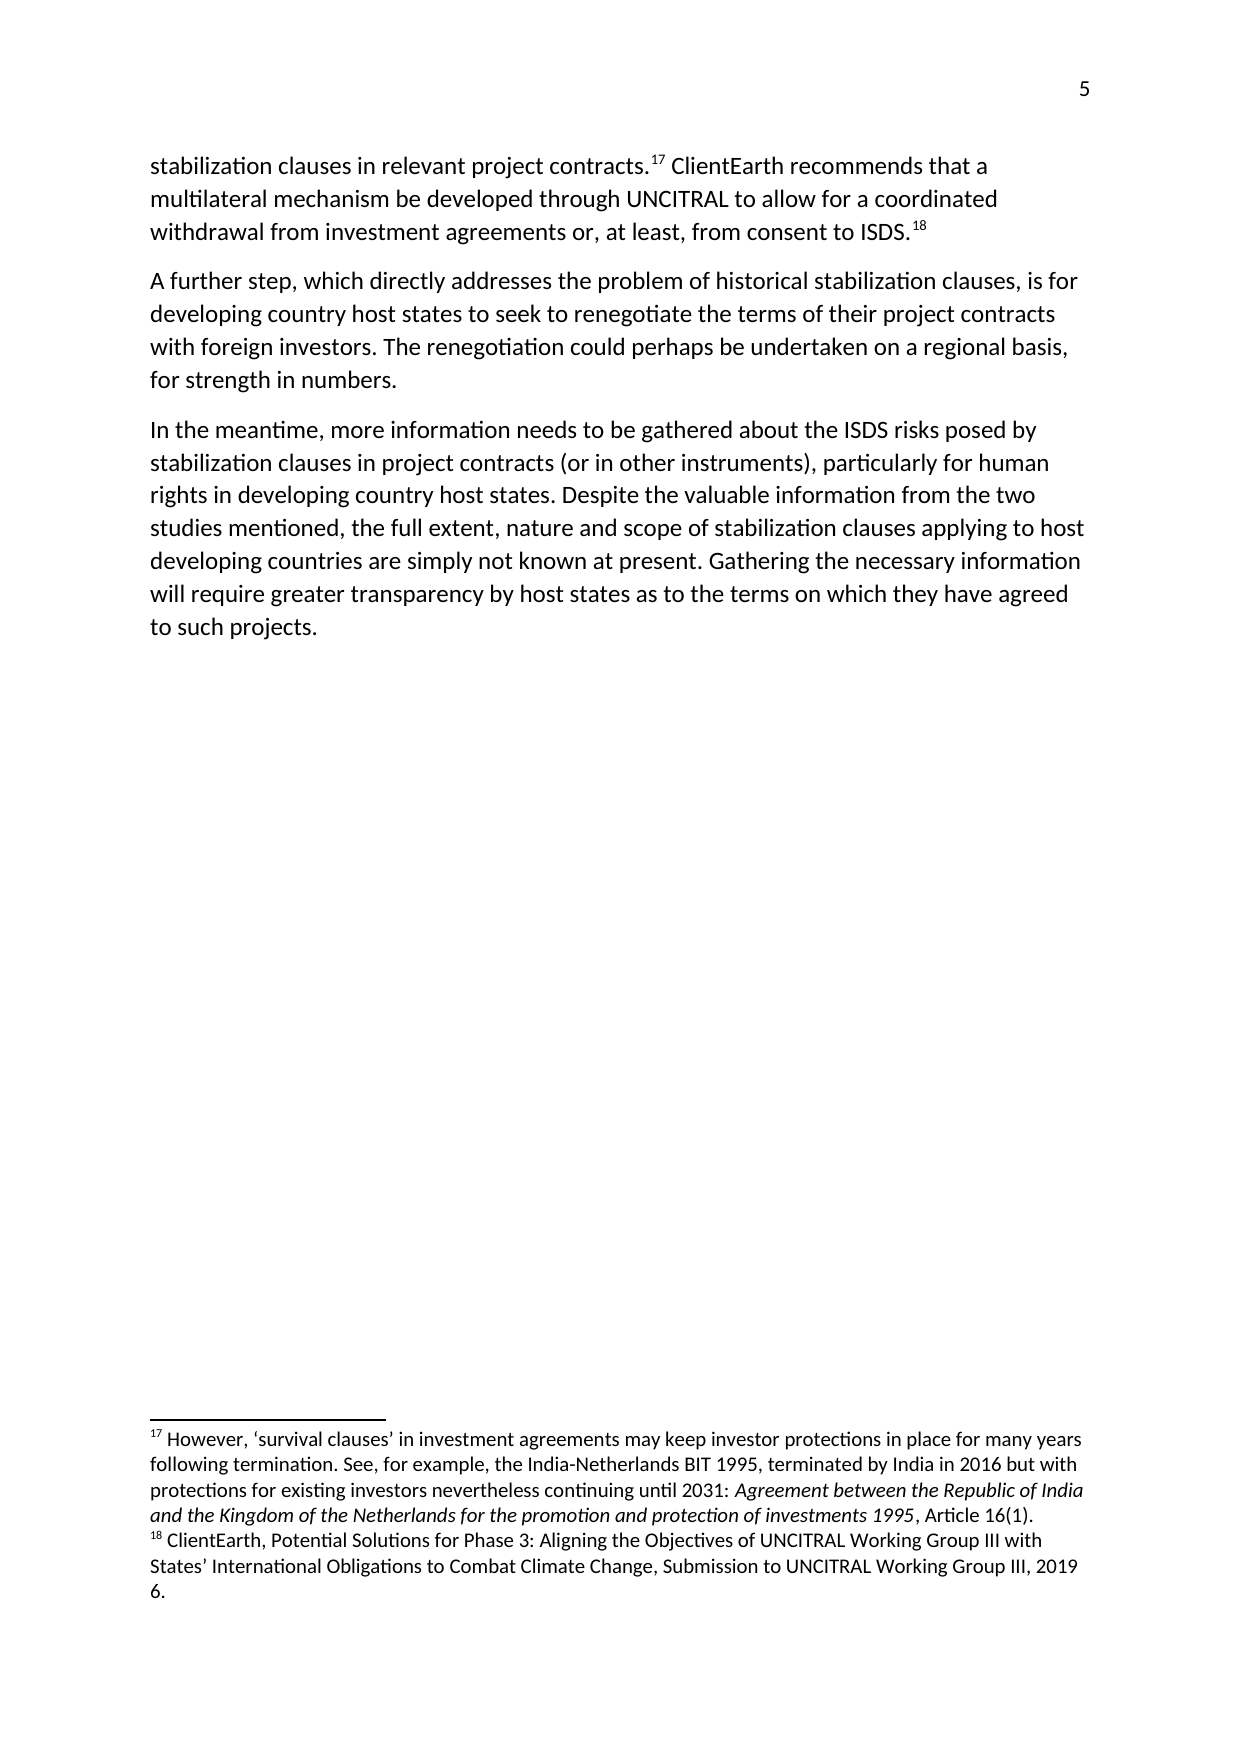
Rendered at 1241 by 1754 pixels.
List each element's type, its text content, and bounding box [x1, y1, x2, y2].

text In the meantime, more information needs to be gathered about the ISDS risks posed by stabilization clauses in project contracts (or in other instruments), particularly for human rights in developing country host states. Despite the valuable information from the two studies mentioned, the full extent, nature and scope of stabilization clauses applying to host developing countries are simply not known at present. Gathering the necessary information will require greater transparency by host states as to the terms on which they have agreed to such projects. [150, 414, 1090, 642]
text Some steps have been suggested for reducing the risk that stabilization clauses will act to prevent, or throw a ‘regulatory chill’ over, stronger human rights measures in developing countries. One focuses on ISDS and on developing explicit provisions for forthcoming multilateral, regional and plurilateral treaties to address the regulatory chill thrown by ISDS, including over human rights action. Another is for states to terminate their bilateral investment treaties which contain ISDS provisions. There are precedents for developing countries making this change, including by South Africa, Bolivia, India and Indonesia. The particular benefit of this change is that it would have the effect of removing ISDS as an avenue not only for claims under investment agreements but also for claims under stabilization clauses in relevant project contracts. ClientEarth recommends that a multilateral mechanism be developed through UNCITRAL to allow for a coordinated withdrawal from investment agreements or, at least, from consent to ISDS. [150, 150, 1090, 246]
text A further step, which directly addresses the problem of historical stabilization clauses, is for developing country host states to seek to renegotiate the terms of their project contracts with foreign investors. The renegotiation could perhaps be undertaken on a regional basis, for strength in numbers. [150, 265, 1090, 395]
